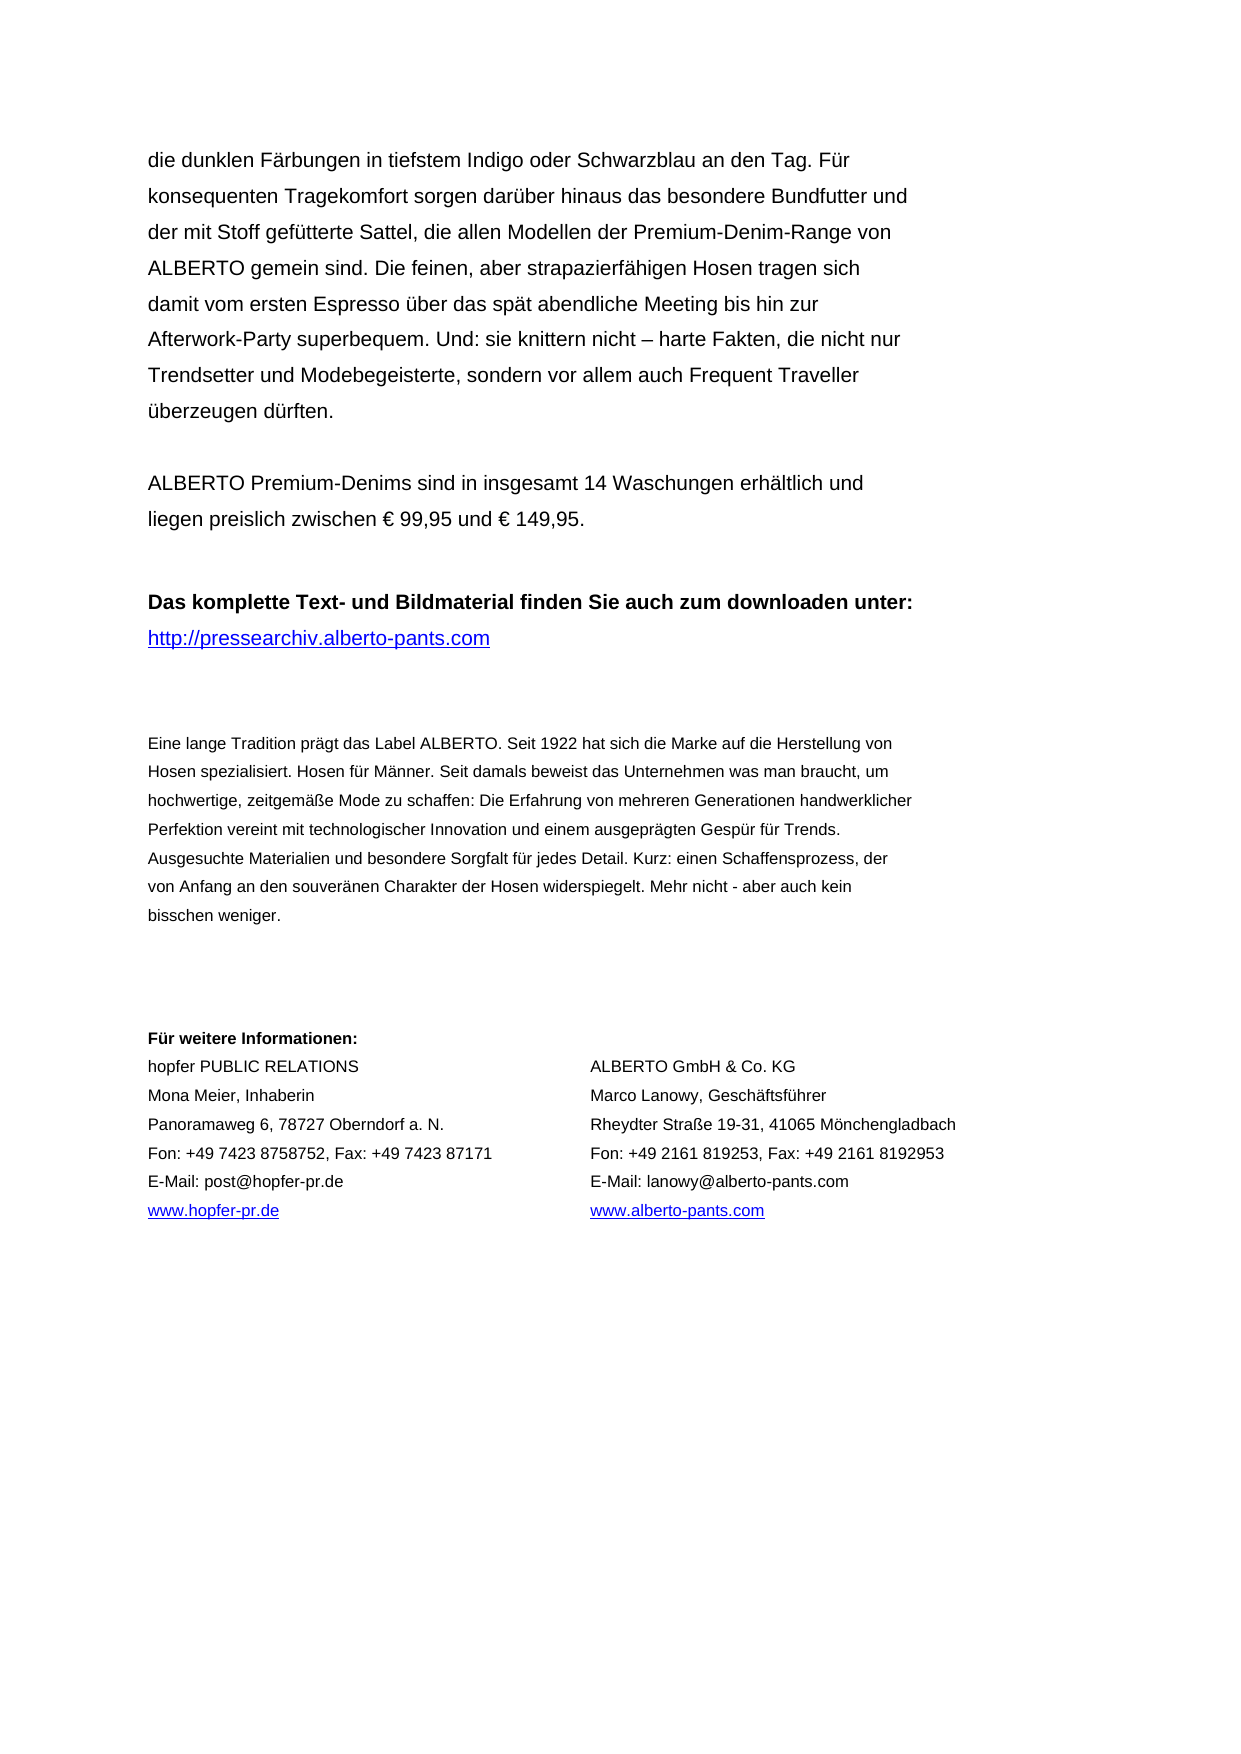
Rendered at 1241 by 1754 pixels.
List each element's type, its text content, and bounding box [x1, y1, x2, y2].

text Mona Meier, Inhaberin Marco Lanowy, Geschäftsführer [148, 1086, 1172, 1105]
text Fon: +49 7423 8758752, Fax: +49 7423 87171 Fon: +49 2161 819253, Fax: +49 2161 8192953 [148, 1143, 1172, 1163]
text Panoramaweg 6, 78727 Oberndorf a. N. Rheydter Straße 19-31, 41065 Mönchengladbach [148, 1115, 1172, 1134]
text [148, 148, 915, 423]
text Eine lange Tradition prägt das Label ALBERTO. Seit 1922 hat sich die Marke auf die Herstellung von Hosen spezialisiert. Hosen für Männer. Seit damals beweist das Unternehmen was man braucht, um hochwertige, zeitgemäße Mode zu schaffen: Die Erfahrung von mehreren Generationen handwerklicher Perfektion vereint mit technologischer Innovation und einem ausgeprägten Gespür für Trends. Ausgesuchte Materialien und besondere Sorgfalt für jedes Detail. Kurz: einen Schaffensprozess, der von Anfang an den souveränen Charakter der Hosen widerspiegelt. Mehr nicht - aber auch kein bisschen weniger. [148, 733, 915, 925]
text Das komplette Text- und Bildmaterial finden Sie auch zum downloaden unter: http://pressearchiv.alberto-pants.com [148, 590, 915, 650]
text ALBERTO Premium-Denims sind in insgesamt 14 Waschungen erhältlich und liegen preislich zwischen € 99,95 und € 149,95. [148, 471, 915, 531]
text www.hopfer-pr.de www.alberto-pants.com [148, 1201, 1172, 1220]
text hopfer PUBLIC RELATIONS ALBERTO GmbH & Co. KG [148, 1057, 1093, 1076]
text E-Mail: post@hopfer-pr.de E-Mail: lanowy@alberto-pants.com [148, 1172, 1172, 1191]
text Für weitere Informationen: [148, 1028, 1093, 1048]
